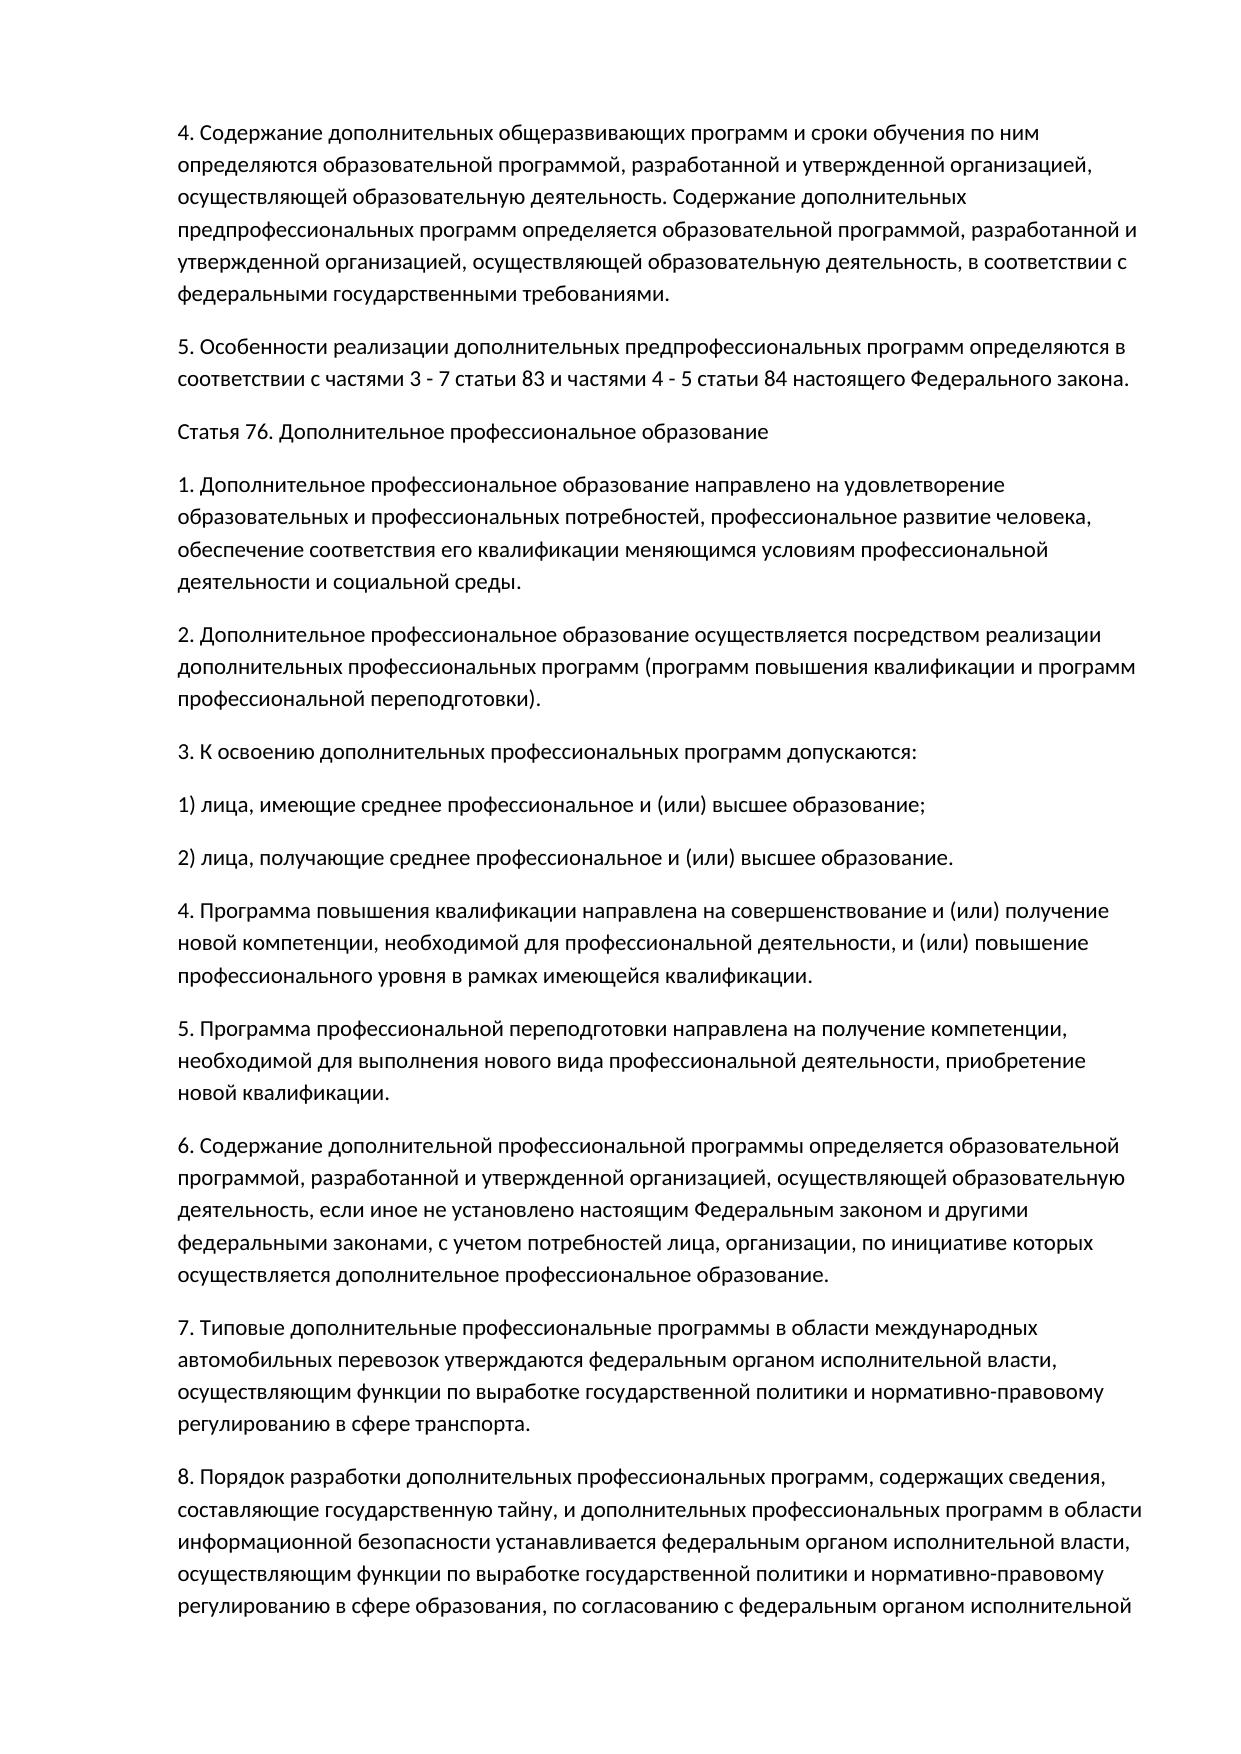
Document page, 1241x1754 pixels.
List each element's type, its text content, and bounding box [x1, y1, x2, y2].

text 5. Программа профессиональной переподготовки направлена на получение компетенции, необходимой для выполнения нового вида профессиональной деятельности, приобретение новой квалификации. [177, 1014, 1152, 1106]
text 2. Дополнительное профессиональное образование осуществляется посредством реализации дополнительных профессиональных программ (программ повышения квалификации и программ профессиональной переподготовки). [177, 620, 1152, 712]
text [177, 1462, 1152, 1619]
text 1. Дополнительное профессиональное образование направлено на удовлетворение образовательных и профессиональных потребностей, профессиональное развитие человека, обеспечение соответствия его квалификации меняющимся условиям профессиональной деятельности и социальной среды. [177, 470, 1152, 595]
text 4. Программа повышения квалификации направлена на совершенствование и (или) получение новой компетенции, необходимой для профессиональной деятельности, и (или) повышение профессионального уровня в рамках имеющейся квалификации. [177, 896, 1152, 989]
text 4. Содержание дополнительных общеразвивающих программ и сроки обучения по ним определяются образовательной программой, разработанной и утвержденной организацией, осуществляющей образовательную деятельность. Содержание дополнительных предпрофессиональных программ определяется образовательной программой, разработанной и утвержденной организацией, осуществляющей образовательную деятельность, в соответствии с федеральными государственными требованиями. [177, 118, 1152, 307]
text 2) лица, получающие среднее профессиональное и (или) высшее образование. [177, 843, 1152, 871]
text Статья 76. Дополнительное профессиональное образование [177, 417, 1152, 445]
text 5. Особенности реализации дополнительных предпрофессиональных программ определяются в соответствии с частями 3 - 7 статьи 83 и частями 4 - 5 статьи 84 настоящего Федерального закона. [177, 332, 1152, 392]
text 3. К освоению дополнительных профессиональных программ допускаются: [177, 737, 1152, 765]
text 6. Содержание дополнительной профессиональной программы определяется образовательной программой, разработанной и утвержденной организацией, осуществляющей образовательную деятельность, если иное не установлено настоящим Федеральным законом и другими федеральными законами, с учетом потребностей лица, организации, по инициативе которых осуществляется дополнительное профессиональное образование. [177, 1131, 1152, 1288]
text 7. Типовые дополнительные профессиональные программы в области международных автомобильных перевозок утверждаются федеральным органом исполнительной власти, осуществляющим функции по выработке государственной политики и нормативно-правовому регулированию в сфере транспорта. [177, 1313, 1152, 1437]
text 1) лица, имеющие среднее профессиональное и (или) высшее образование; [177, 790, 1152, 818]
